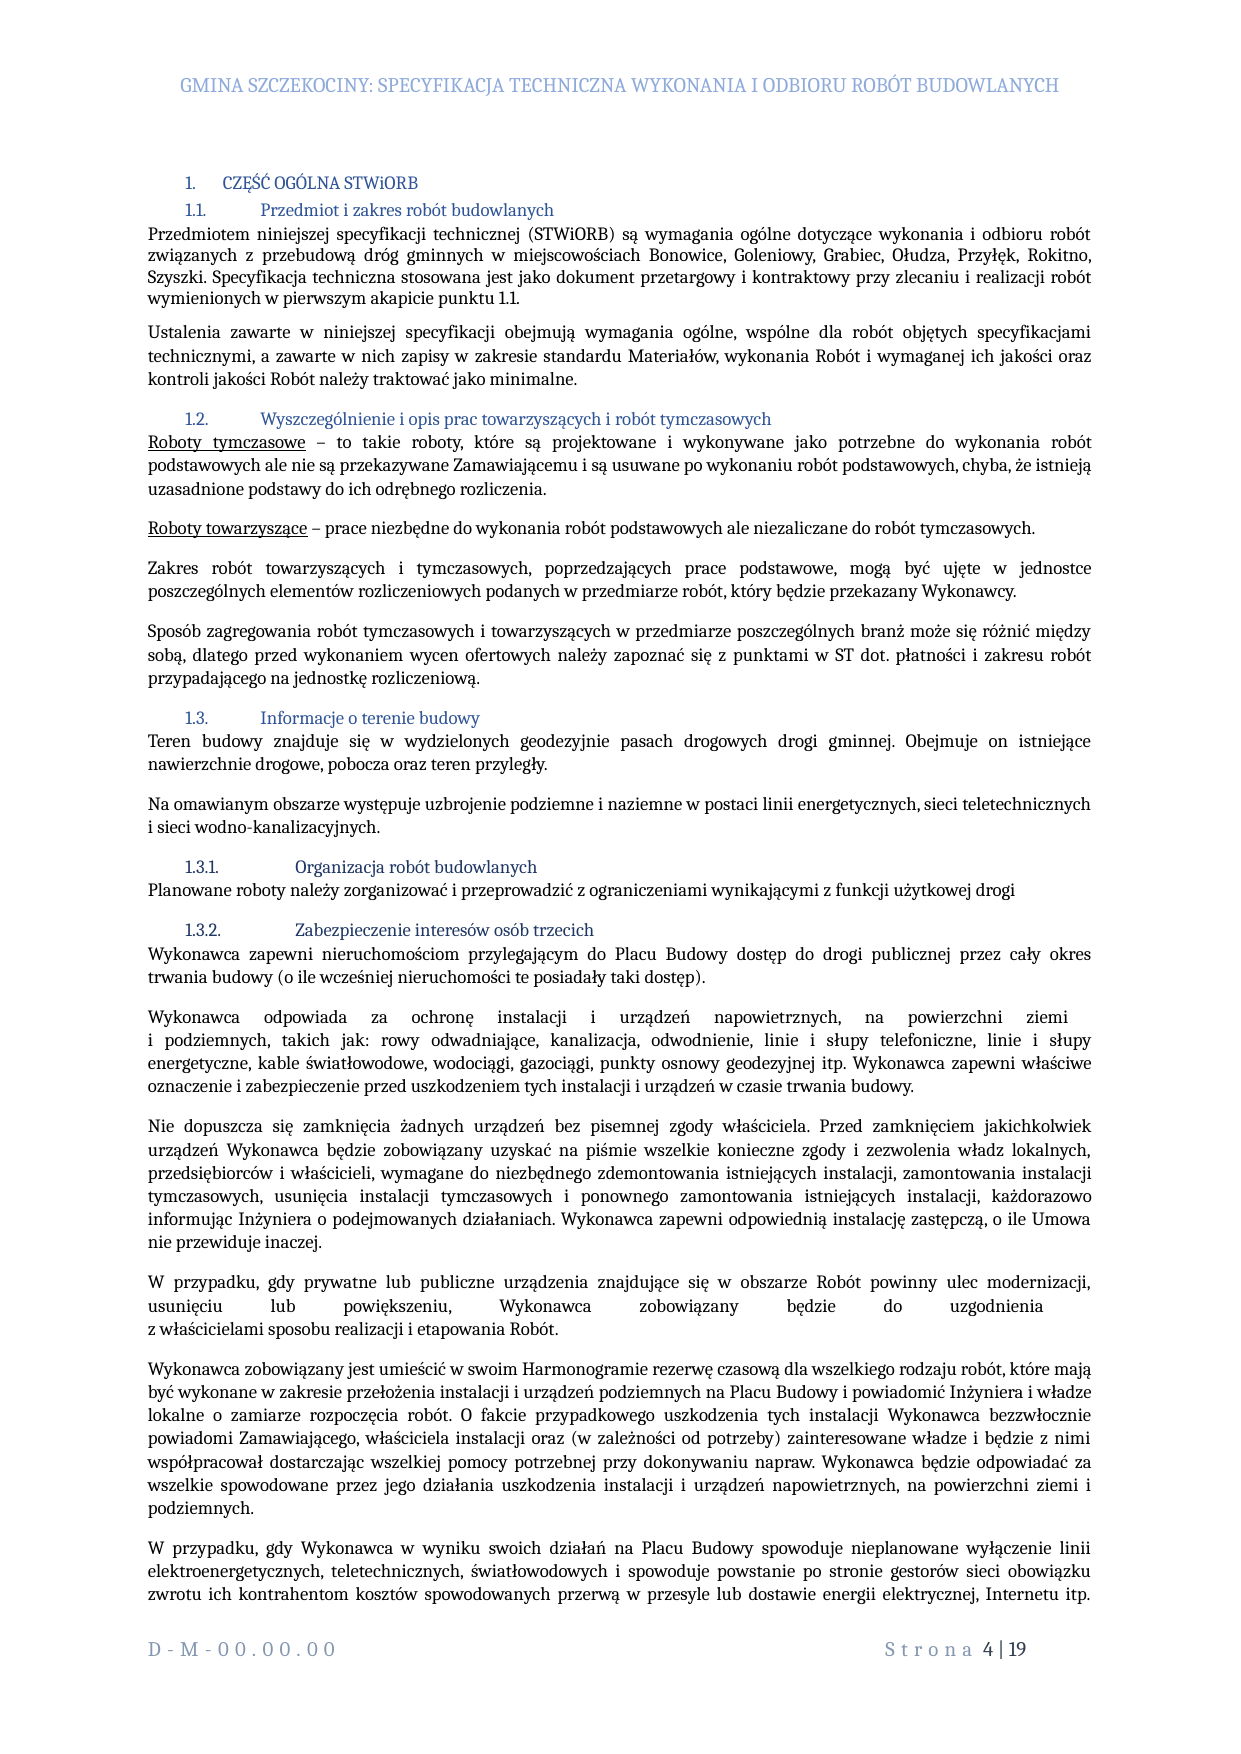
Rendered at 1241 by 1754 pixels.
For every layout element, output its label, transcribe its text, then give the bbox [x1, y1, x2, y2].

text Przedmiotem niniejszej specyfikacji technicznej (STWiORB) są wymagania ogólne dotyczące wykonania i odbioru robót związanych z przebudową dróg gminnych w miejscowościach Bonowice, Goleniowy, Grabiec, Ołudza, Przyłęk, Rokitno, Szyszki. Specyfikacja techniczna stosowana jest jako dokument przetargowy i kontraktowy przy zlecaniu i realizacji robót wymienionych w pierwszym akapicie punktu 1.1. [148, 223, 1093, 309]
text Wykonawca zapewni nieruchomościom przylegającym do Placu Budowy dostęp do drogi publicznej przez cały okres trwania budowy (o ile wcześniej nieruchomości te posiadały taki dostęp). [148, 943, 1093, 988]
subtitle Informacje o terenie budowy [185, 707, 1093, 729]
text Sposób zagregowania robót tymczasowych i towarzyszących w przedmiarze poszczególnych branż może się różnić między sobą, dlatego przed wykonaniem wycen ofertowych należy zapoznać się z punktami w ST dot. płatności i zakresu robót przypadającego na jednostkę rozliczeniową. [148, 621, 1093, 689]
text Zakres robót towarzyszących i tymczasowych, poprzedzających prace podstawowe, mogą być ujęte w jednostce poszczególnych elementów rozliczeniowych podanych w przedmiarze robót, który będzie przekazany Wykonawcy. [148, 558, 1093, 603]
subtitle 1.3.1. Organizacja robót budowlanych [148, 857, 1093, 878]
text Teren budowy znajduje się w wydzielonych geodezyjnie pasach drogowych drogi gminnej. Obejmuje on istniejące nawierzchnie drogowe, pobocza oraz teren przyległy. [148, 731, 1093, 775]
subtitle Przedmiot i zakres robót budowlanych [185, 200, 1093, 222]
subtitle CZĘŚĆ OGÓLNA STWiORB [185, 173, 1093, 194]
text Roboty tymczasowe – to takie roboty, które są projektowane i wykonywane jako potrzebne do wykonania robót podstawowych ale nie są przekazywane Zamawiającemu i są usuwane po wykonaniu robót podstawowych, chyba, że istnieją uzasadnione podstawy do ich odrębnego rozliczenia. [148, 432, 1093, 499]
text Planowane roboty należy zorganizować i przeprowadzić z ograniczeniami wynikającymi z funkcji użytkowej drogi [148, 880, 1093, 902]
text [148, 1537, 1093, 1606]
subtitle 1.3.2. Zabezpieczenie interesów osób trzecich [148, 920, 1093, 941]
text Na omawianym obszarze występuje uzbrojenie podziemne i naziemne w postaci linii energetycznych, sieci teletechnicznych i sieci wodno-kanalizacyjnych. [148, 794, 1093, 838]
text Roboty towarzyszące – prace niezbędne do wykonania robót podstawowych ale niezaliczane do robót tymczasowych. [148, 518, 1093, 539]
text W przypadku, gdy prywatne lub publiczne urządzenia znajdujące się w obszarze Robót powinny ulec modernizacji, usunięciu lub powiększeniu, Wykonawca zobowiązany będzie do uzgodnienia z właścicielami sposobu realizacji i etapowania Robót. [148, 1272, 1093, 1340]
text Ustalenia zawarte w niniejszej specyfikacji obejmują wymagania ogólne, wspólne dla robót objętych specyfikacjami technicznymi, a zawarte w nich zapisy w zakresie standardu Materiałów, wykonania Robót i wymaganej ich jakości oraz kontroli jakości Robót należy traktować jako minimalne. [148, 322, 1093, 390]
text Wykonawca odpowiada za ochronę instalacji i urządzeń napowietrznych, na powierzchni ziemi i podziemnych, takich jak: rowy odwadniające, kanalizacja, odwodnienie, linie i słupy telefoniczne, linie i słupy energetyczne, kable światłowodowe, wodociągi, gazociągi, punkty osnowy geodezyjnej itp. Wykonawca zapewni właściwe oznaczenie i zabezpieczenie przed uszkodzeniem tych instalacji i urządzeń w czasie trwania budowy. [148, 1006, 1093, 1097]
subtitle Wyszczególnienie i opis prac towarzyszących i robót tymczasowych [185, 408, 1093, 430]
text Wykonawca zobowiązany jest umieścić w swoim Harmonogramie rezerwę czasową dla wszelkiego rodzaju robót, które mają być wykonane w zakresie przełożenia instalacji i urządzeń podziemnych na Placu Budowy i powiadomić Inżyniera i władze lokalne o zamiarze rozpoczęcia robót. O fakcie przypadkowego uszkodzenia tych instalacji Wykonawca bezzwłocznie powiadomi Zamawiającego, właściciela instalacji oraz (w zależności od potrzeby) zainteresowane władze i będzie z nimi współpracował dostarczając wszelkiej pomocy potrzebnej przy dokonywaniu napraw. Wykonawca będzie odpowiadać za wszelkie spowodowane przez jego działania uszkodzenia instalacji i urządzeń napowietrznych, na powierzchni ziemi i podziemnych. [148, 1358, 1093, 1519]
text Nie dopuszcza się zamknięcia żadnych urządzeń bez pisemnej zgody właściciela. Przed zamknięciem jakichkolwiek urządzeń Wykonawca będzie zobowiązany uzyskać na piśmie wszelkie konieczne zgody i zezwolenia władz lokalnych, przedsiębiorców i właścicieli, wymagane do niezbędnego zdemontowania istniejących instalacji, zamontowania instalacji tymczasowych, usunięcia instalacji tymczasowych i ponownego zamontowania istniejących instalacji, każdorazowo informując Inżyniera o podejmowanych działaniach. Wykonawca zapewni odpowiednią instalację zastępczą, o ile Umowa nie przewiduje inaczej. [148, 1116, 1093, 1253]
